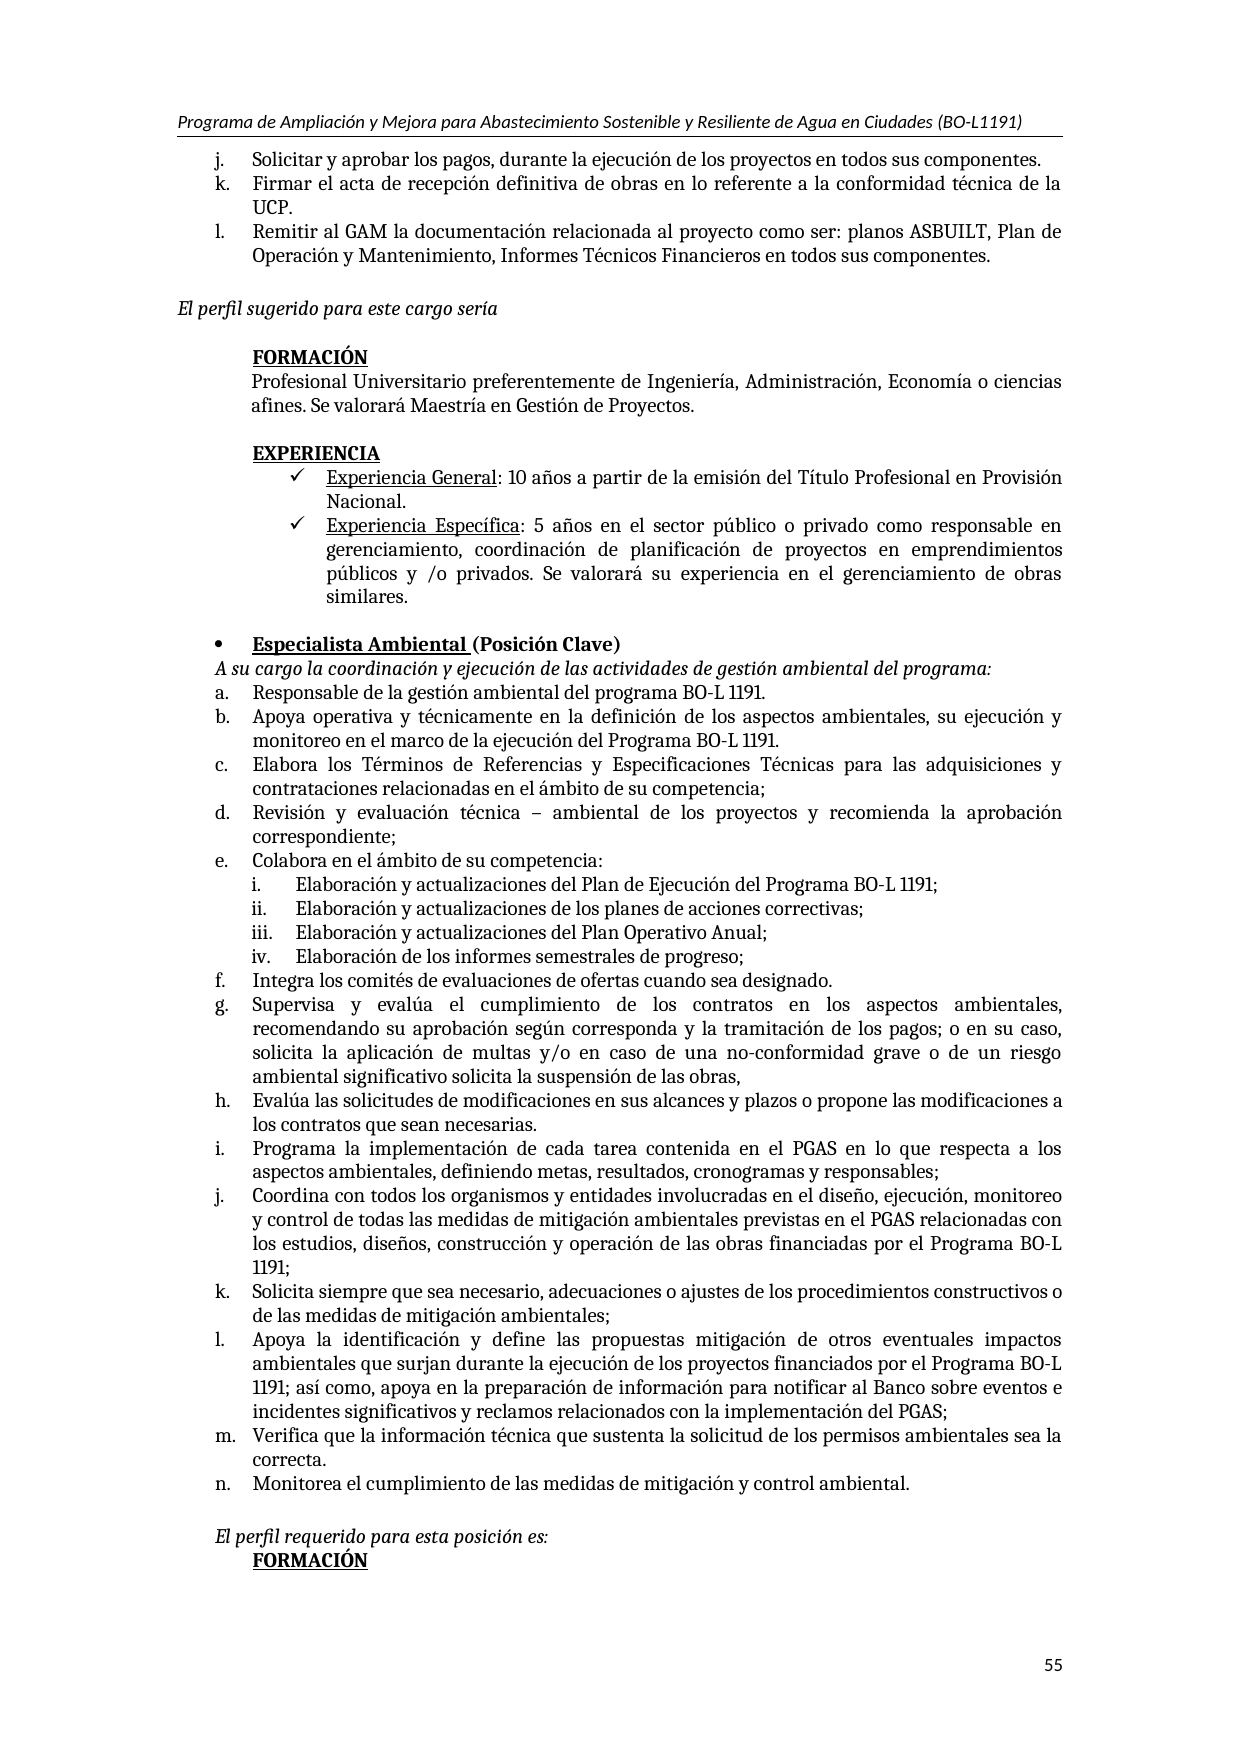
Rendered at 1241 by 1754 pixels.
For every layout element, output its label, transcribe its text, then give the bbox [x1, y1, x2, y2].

list Evalúa las solicitudes de modificaciones en sus alcances y plazos o propone las modificaciones a los contratos que sean necesarias. [215, 1088, 1063, 1136]
list Apoya la identificación y define las propuestas mitigación de otros eventuales impactos ambientales que surjan durante la ejecución de los proyectos financiados por el Programa BO-L 1191; así como, apoya en la preparación de información para notificar al Banco sobre eventos e incidentes significativos y reclamos relacionados con la implementación del PGAS; [215, 1328, 1063, 1424]
list Elaboración y actualizaciones del Plan Operativo Anual; [251, 921, 1063, 944]
list Solicitar y aprobar los pagos, durante la ejecución de los proyectos en todos sus componentes. [215, 148, 1063, 172]
list Experiencia General: 10 años a partir de la emisión del Título Profesional en Provisión Nacional. [288, 465, 1063, 513]
list Monitorea el cumplimiento de las medidas de mitigación y control ambiental. [215, 1472, 1063, 1496]
text A su cargo la coordinación y ejecución de las actividades de gestión ambiental del programa: [177, 657, 1063, 681]
list Supervisa y evalúa el cumplimiento de los contratos en los aspectos ambientales, recomendando su aprobación según corresponda y la tramitación de los pagos; o en su caso, solicita la aplicación de multas y/o en caso de una no-conformidad grave o de un riesgo ambiental significativo solicita la suspensión de las obras, [215, 992, 1063, 1088]
list Coordina con todos los organismos y entidades involucradas en el diseño, ejecución, monitoreo y control de todas las medidas de mitigación ambientales previstas en el PGAS relacionadas con los estudios, diseños, construcción y operación de las obras financiadas por el Programa BO-L 1191; [215, 1184, 1063, 1280]
list Integra los comités de evaluaciones de ofertas cuando sea designado. [215, 968, 1063, 992]
list Elaboración y actualizaciones del Plan de Ejecución del Programa BO-L 1191; [251, 873, 1063, 897]
list Experiencia Específica: 5 años en el sector público o privado como responsable en gerenciamiento, coordinación de planificación de proyectos en emprendimientos públicos y /o privados. Se valorará su experiencia en el gerenciamiento de obras similares. [288, 513, 1063, 609]
text Profesional Universitario preferentemente de Ingeniería, Administración, Economía o ciencias afines. Se valorará Maestría en Gestión de Proyectos. [251, 369, 1063, 417]
list Revisión y evaluación técnica – ambiental de los proyectos y recomienda la aprobación correspondiente; [215, 801, 1063, 849]
text FORMACIÓN [252, 346, 1063, 369]
list Responsable de la gestión ambiental del programa BO-L 1191. [215, 681, 1063, 705]
list Solicita siempre que sea necesario, adecuaciones o ajustes de los procedimientos constructivos o de las medidas de mitigación ambientales; [215, 1280, 1063, 1328]
text El perfil sugerido para este cargo sería [177, 297, 1063, 321]
list Elaboración de los informes semestrales de progreso; [251, 944, 1063, 968]
list Elaboración y actualizaciones de los planes de acciones correctivas; [251, 897, 1063, 921]
list Programa la implementación de cada tarea contenida en el PGAS en lo que respecta a los aspectos ambientales, definiendo metas, resultados, cronogramas y responsables; [215, 1136, 1063, 1184]
list Verifica que la información técnica que sustenta la solicitud de los permisos ambientales sea la correcta. [215, 1424, 1063, 1472]
text EXPERIENCIA [252, 441, 1063, 465]
text El perfil requerido para esta posición es: [177, 1525, 1063, 1549]
list Colabora en el ámbito de su competencia: [215, 849, 1063, 873]
list Elabora los Términos de Referencias y Especificaciones Técnicas para las adquisiciones y contrataciones relacionadas en el ámbito de su competencia; [215, 753, 1063, 801]
list Firmar el acta de recepción definitiva de obras en lo referente a la conformidad técnica de la UCP. [215, 172, 1063, 219]
text Especialista Ambiental (Posición Clave) [215, 633, 1063, 657]
text FORMACIÓN [252, 1549, 1063, 1573]
list Apoya operativa y técnicamente en la definición de los aspectos ambientales, su ejecución y monitoreo en el marco de la ejecución del Programa BO-L 1191. [215, 705, 1063, 753]
list Remitir al GAM la documentación relacionada al proyecto como ser: planos ASBUILT, Plan de Operación y Mantenimiento, Informes Técnicos Financieros en todos sus componentes. [215, 219, 1063, 267]
